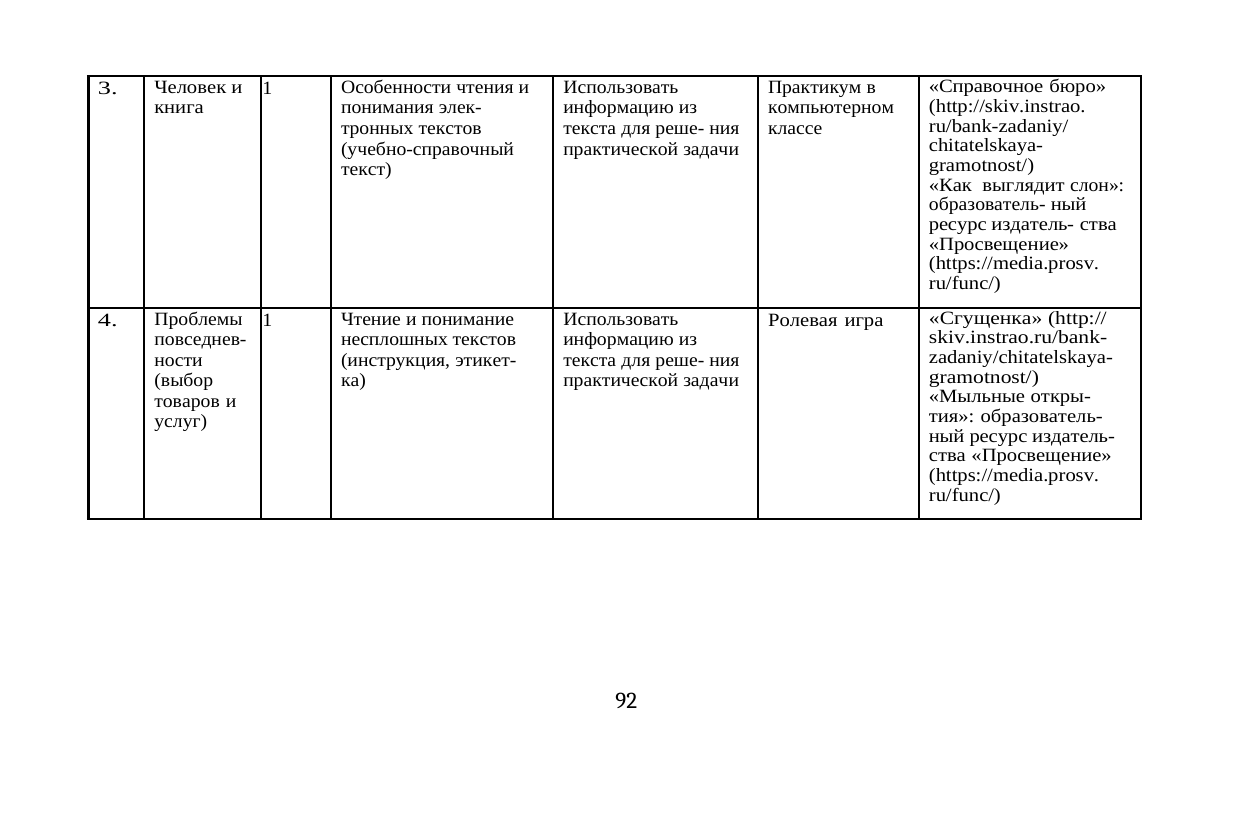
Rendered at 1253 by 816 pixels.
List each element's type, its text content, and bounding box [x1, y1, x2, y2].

table_cell Проблемы повседнев- ности (выбор товаров и услуг) [145, 309, 260, 518]
table_header 1 [262, 77, 330, 307]
table_header 3. [90, 77, 143, 307]
table_header «Справочное бюро» (http://skiv.instrao. ru/bank-zadaniy/ chitatelskaya- gramotnost/) «Как выглядит слон»: образователь- ный ресурс издатель- ства «Просвещение» (https://media.prosv. ru/func/) [920, 77, 1140, 307]
table_cell Чтение и понимание несплошных текстов (инструкция, этикет- ка) [332, 309, 552, 518]
table_cell Ролевая игра [759, 309, 918, 518]
table_cell 4. [90, 309, 143, 518]
table_header Человек и книга [145, 77, 260, 307]
table_header Использовать информацию из текста для реше- ния практической задачи [554, 77, 757, 307]
table_header Особенности чтения и понимания элек- тронных текстов (учебно-справочный текст) [332, 77, 552, 307]
table_cell Использовать информацию из текста для реше- ния практической задачи [554, 309, 757, 518]
table_header Практикум в компьютерном классе [759, 77, 918, 307]
table_cell «Сгущенка» (http:// skiv.instrao.ru/bank- zadaniy/chitatelskaya- gramotnost/) «Мыльные откры- тия»: образователь- ный ресурс издатель- ства «Просвещение» (https://media.prosv. ru/func/) [920, 309, 1140, 518]
table_cell 1 [262, 309, 330, 518]
